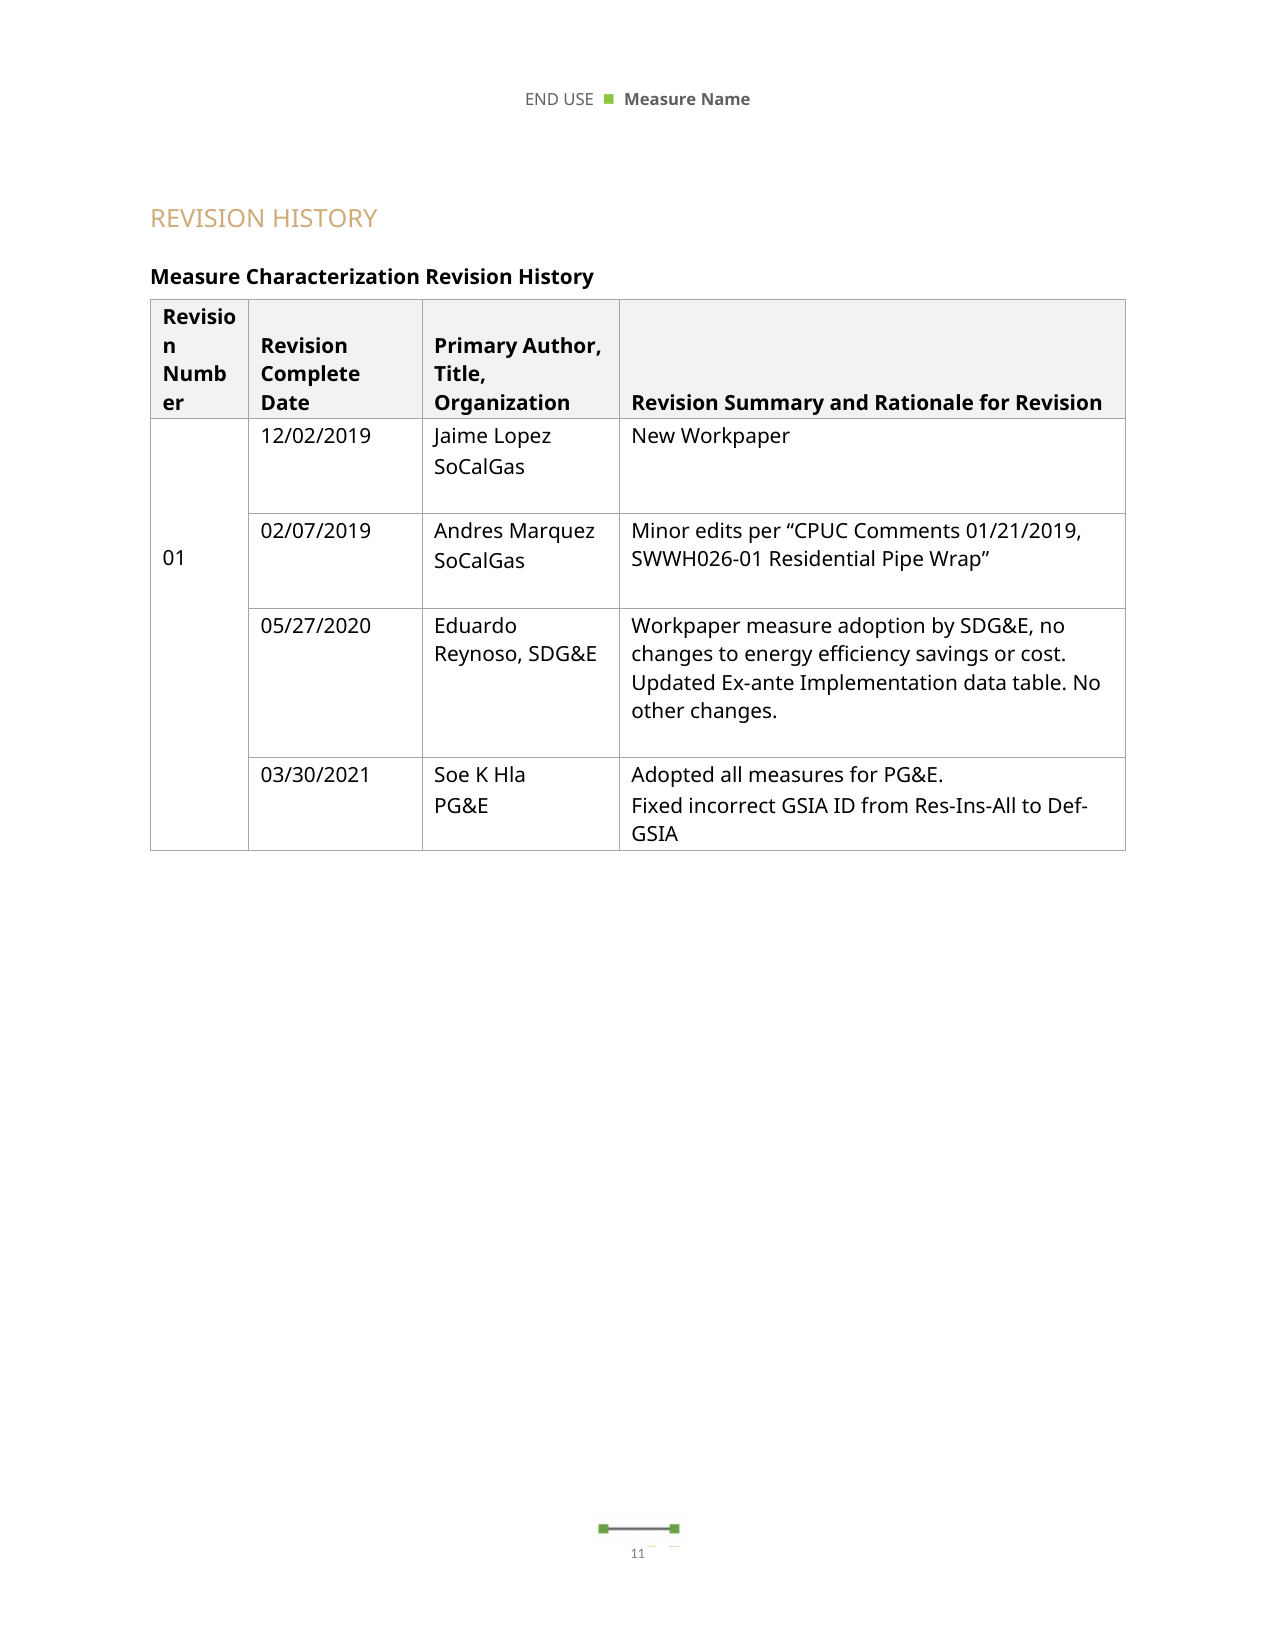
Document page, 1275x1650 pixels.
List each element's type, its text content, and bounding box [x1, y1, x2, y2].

table_cell Jaime Lopez SoCalGas [423, 419, 619, 513]
subtitle Revision History [150, 202, 1125, 233]
table_cell Workpaper measure adoption by SDG&E, no changes to energy efficiency savings or cost. Updated Ex-ante Implementation data table. No other changes. [620, 609, 1125, 757]
table_cell Eduardo Reynoso, SDG&E [423, 609, 619, 757]
table_header Revision Summary and Rationale for Revision [620, 300, 1125, 418]
picture [589, 1512, 684, 1547]
table_header Revision Number [151, 300, 248, 418]
table_cell New Workpaper [620, 419, 1125, 513]
table_cell Soe K Hla PG&E [423, 758, 619, 850]
table_cell Minor edits per “CPUC Comments 01/21/2019, SWWH026-01 Residential Pipe Wrap” [620, 514, 1125, 608]
table_cell 02/07/2019 [249, 514, 422, 608]
table_cell 05/27/2020 [249, 609, 422, 757]
table_cell Andres Marquez SoCalGas [423, 514, 619, 608]
table_header Revision Complete Date [249, 300, 422, 418]
table_cell 12/02/2019 [249, 419, 422, 513]
table_cell 03/30/2021 [249, 758, 422, 850]
table_cell 01 [151, 419, 248, 850]
table_cell Adopted all measures for PG&E. Fixed incorrect GSIA ID from Res-Ins-All to Def-GSIA [620, 758, 1125, 850]
text Measure Characterization Revision History [150, 262, 1125, 291]
table_header Primary Author, Title, Organization [423, 300, 619, 418]
